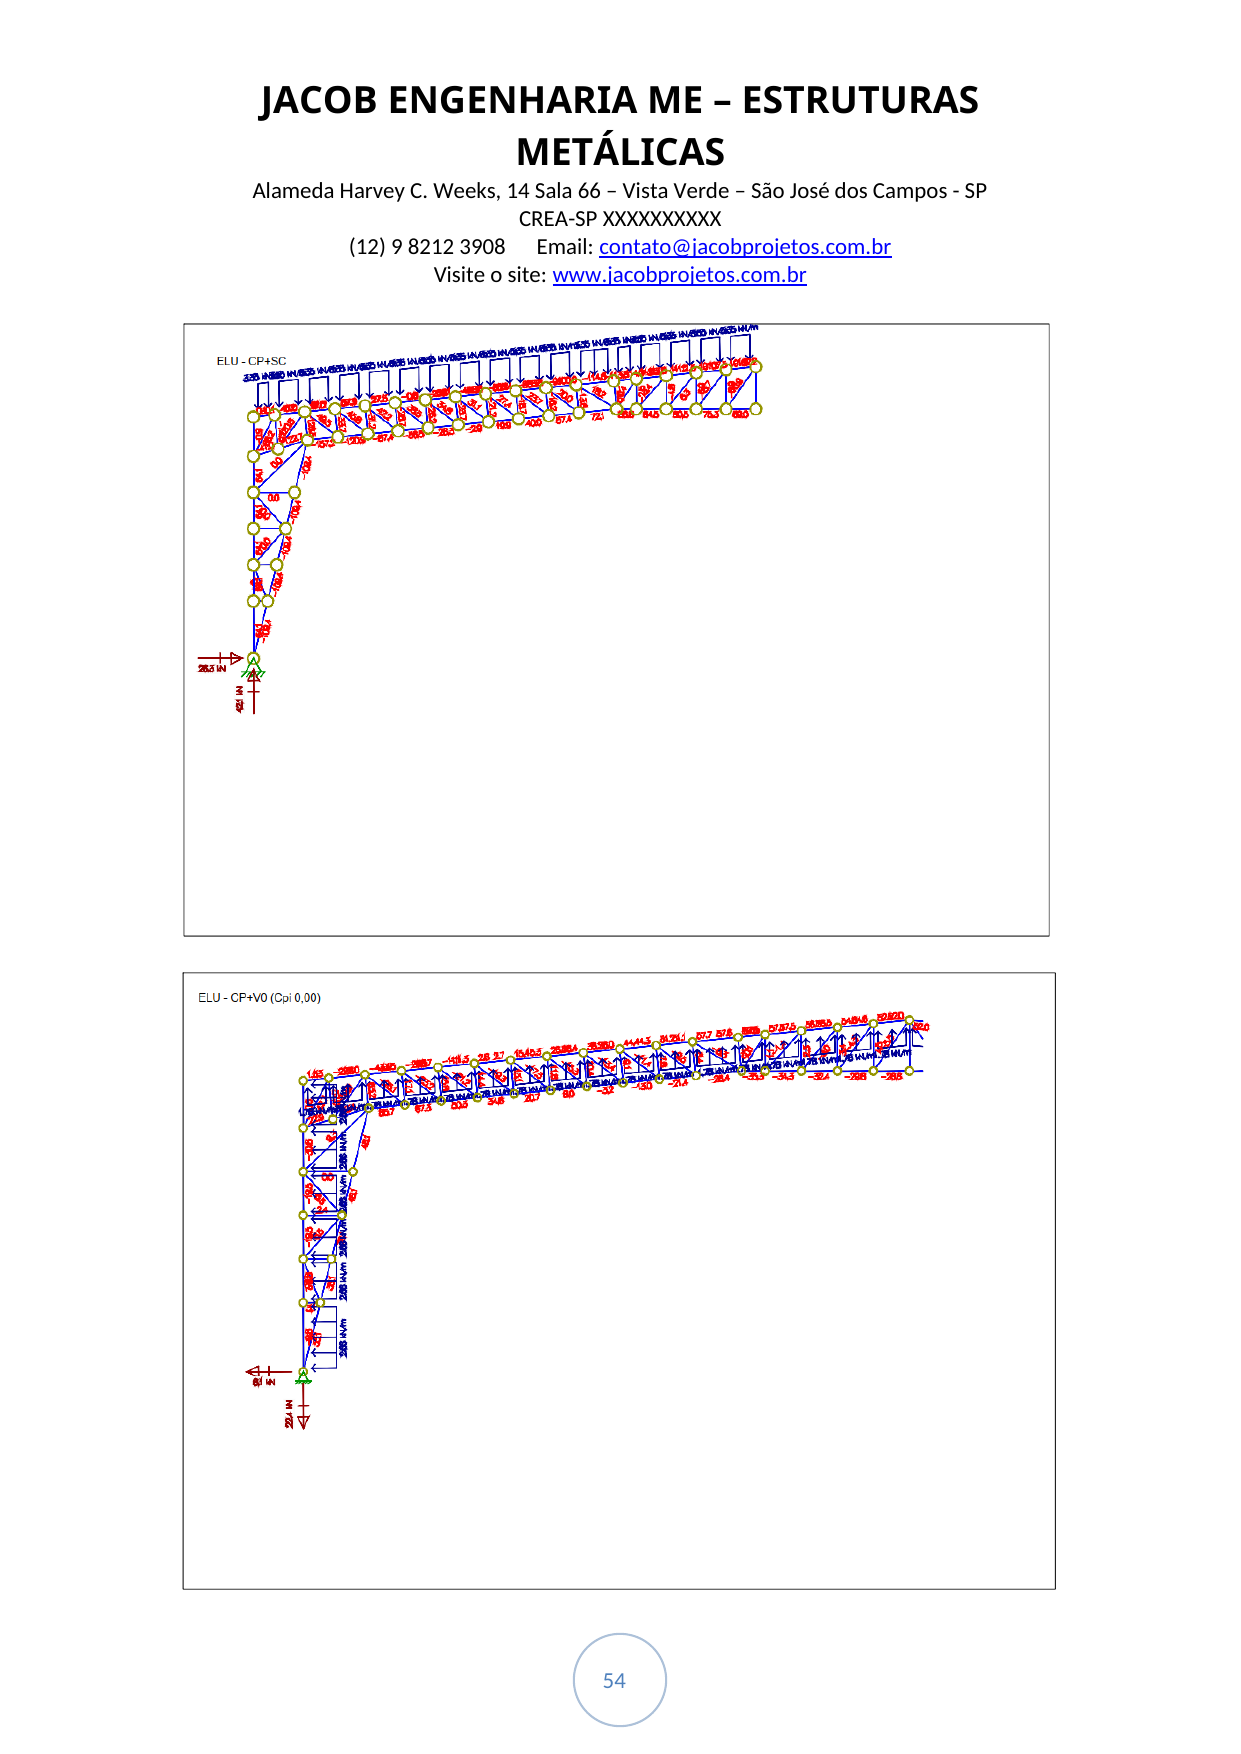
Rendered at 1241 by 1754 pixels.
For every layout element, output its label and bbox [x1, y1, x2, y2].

picture [177, 966, 1063, 1596]
picture [177, 316, 1063, 942]
